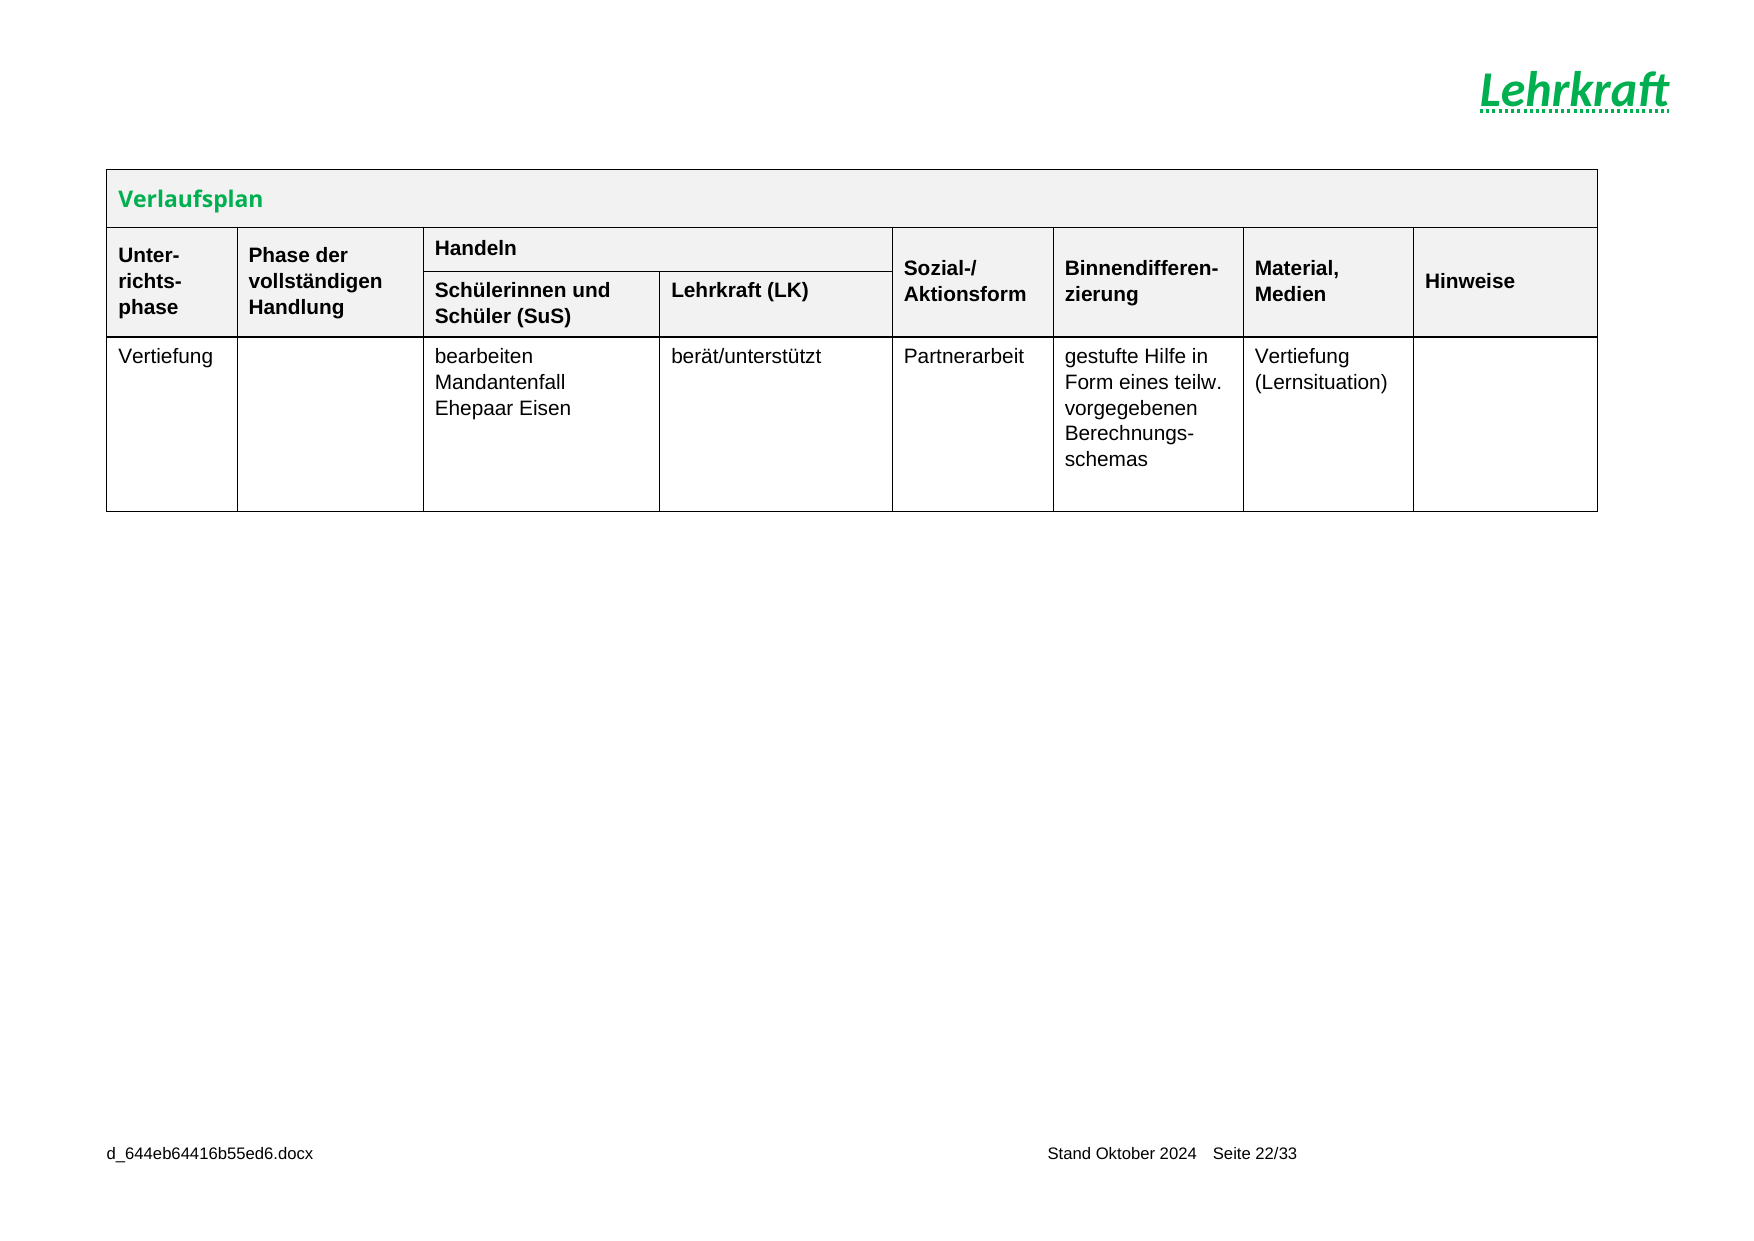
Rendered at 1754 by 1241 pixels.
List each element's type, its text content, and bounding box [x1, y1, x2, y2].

table_cell Phase der vollständigen Handlung [238, 228, 423, 336]
table_header Verlaufsplan [107, 170, 1597, 227]
table_cell Vertiefung [107, 338, 237, 511]
table_cell [1414, 338, 1597, 511]
table_cell Vertiefung (Lernsituation) [1244, 338, 1413, 511]
table_cell Schülerinnen und Schüler (SuS) [424, 272, 659, 336]
table_cell berät/unterstützt [660, 338, 892, 511]
table_cell gestufte Hilfe in Form eines teilw. vorgegebenen Berechnungs-schemas [1054, 338, 1243, 511]
table_cell Material, Medien [1244, 228, 1413, 336]
table_cell Lehrkraft (LK) [660, 272, 892, 336]
table_cell [238, 338, 423, 511]
table_cell Handeln [424, 228, 892, 271]
table_cell Binnendifferen-zierung [1054, 228, 1243, 336]
table_cell Unter-richts-phase [107, 228, 237, 336]
table_cell Hinweise [1414, 228, 1597, 336]
table_cell Partnerarbeit [893, 338, 1053, 511]
table_cell Sozial-/ Aktionsform [893, 228, 1053, 336]
table_cell bearbeiten Mandantenfall Ehepaar Eisen [424, 338, 659, 511]
